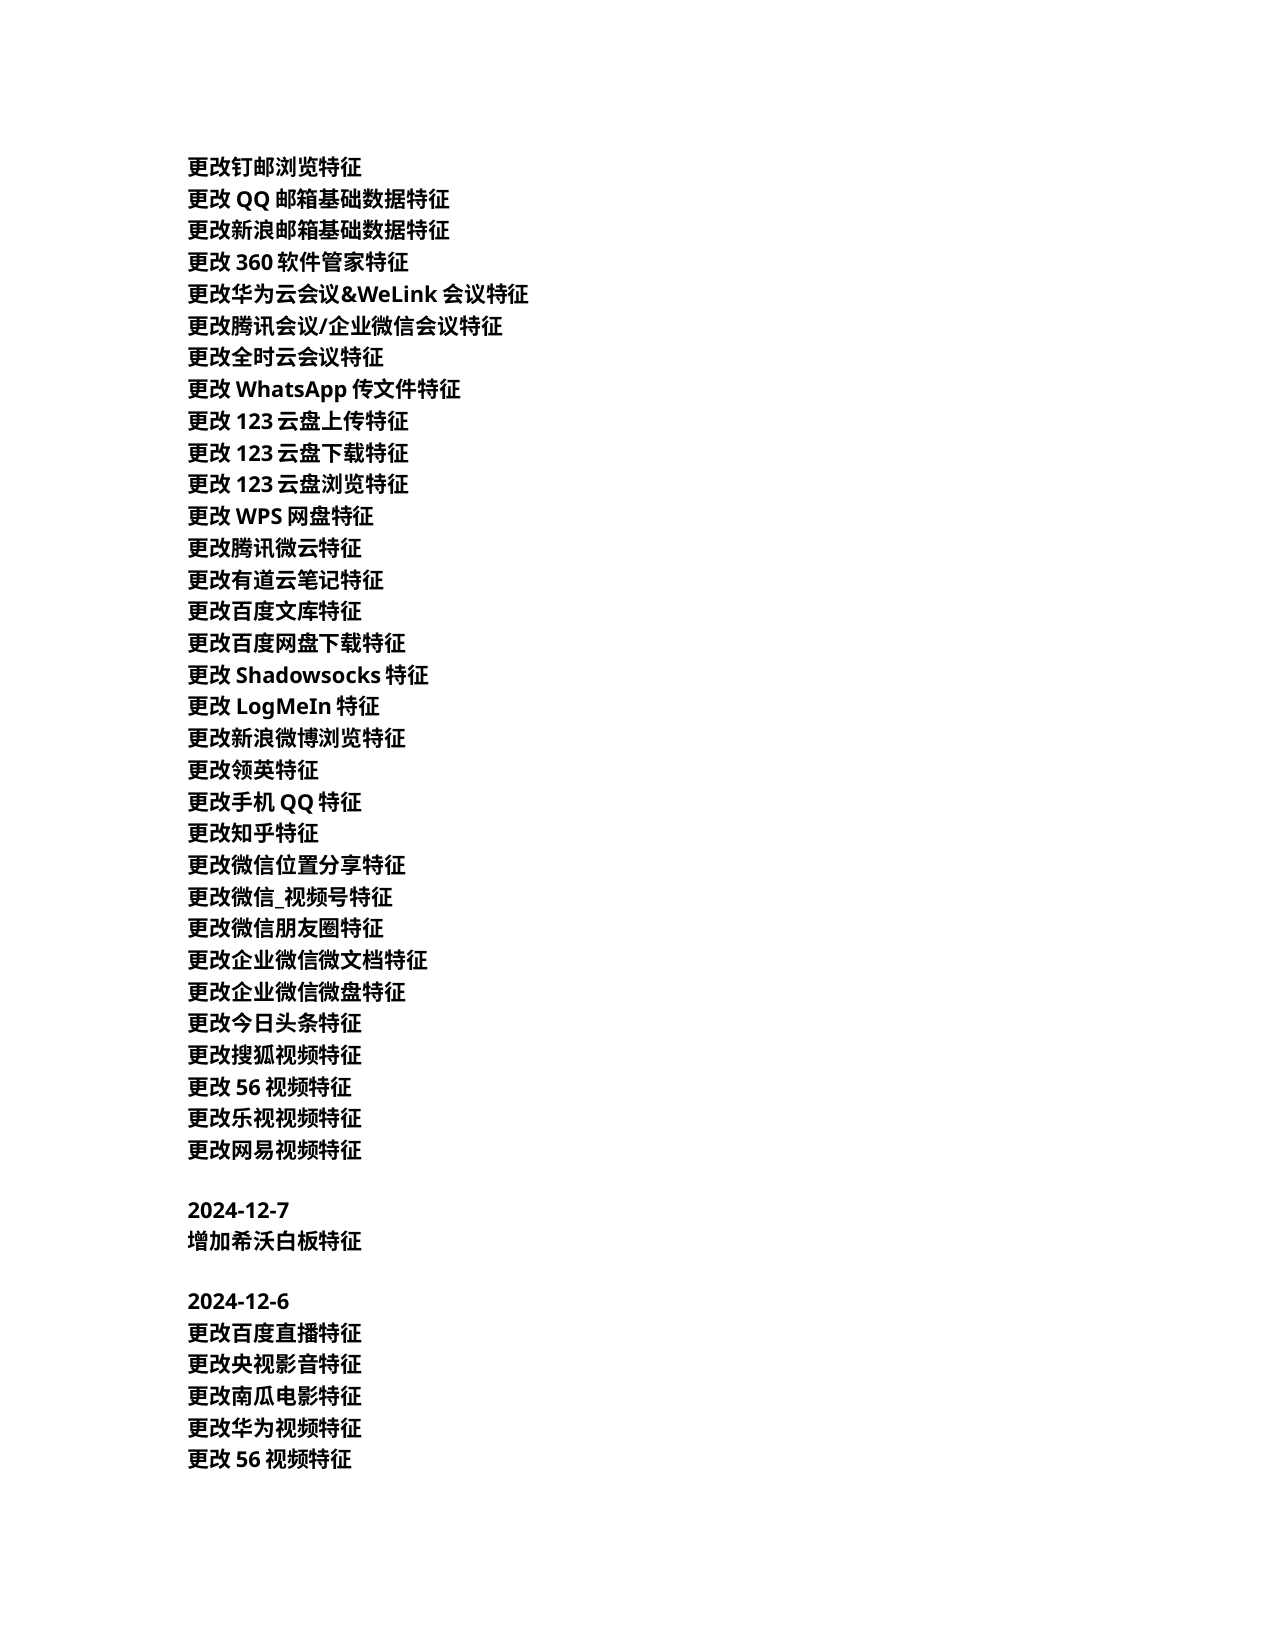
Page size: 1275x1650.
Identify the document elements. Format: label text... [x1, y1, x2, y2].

text 2024-12-7 [187, 1194, 1087, 1224]
text 更改华为云会议&WeLink会议特征 [187, 277, 1087, 309]
text 更改央视影音特征 [187, 1347, 1087, 1379]
text 更改微信位置分享特征 [187, 848, 1087, 879]
text 更改56视频特征 [187, 1442, 1087, 1474]
text 更改网易视频特征 [187, 1133, 1087, 1165]
text 更改新浪微博浏览特征 [187, 721, 1087, 753]
text 更改华为视频特征 [187, 1411, 1087, 1442]
text 更改百度直播特征 [187, 1316, 1087, 1347]
text 更改南瓜电影特征 [187, 1379, 1087, 1411]
text 更改QQ邮箱基础数据特征 [187, 182, 1087, 213]
text 更改知乎特征 [187, 816, 1087, 848]
text 更改123云盘上传特征 [187, 404, 1087, 436]
text 更改微信_视频号特征 [187, 879, 1087, 911]
text 更改全时云会议特征 [187, 340, 1087, 372]
text 更改企业微信微文档特征 [187, 943, 1087, 975]
text 更改腾讯微云特征 [187, 531, 1087, 563]
text 更改百度文库特征 [187, 594, 1087, 626]
text 更改搜狐视频特征 [187, 1038, 1087, 1070]
text 更改WPS网盘特征 [187, 499, 1087, 531]
text 更改钉邮浏览特征 [187, 150, 1087, 182]
text 更改腾讯会议/企业微信会议特征 [187, 309, 1087, 340]
text 更改企业微信微盘特征 [187, 975, 1087, 1006]
text 更改123云盘下载特征 [187, 436, 1087, 467]
text 更改360软件管家特征 [187, 245, 1087, 277]
text 更改56视频特征 [187, 1070, 1087, 1101]
text 更改手机QQ特征 [187, 784, 1087, 816]
text 更改LogMeIn特征 [187, 689, 1087, 721]
text 更改百度网盘下载特征 [187, 626, 1087, 658]
text 更改领英特征 [187, 753, 1087, 784]
text 2024-12-6 [187, 1286, 1087, 1316]
text 更改有道云笔记特征 [187, 563, 1087, 594]
text 更改今日头条特征 [187, 1006, 1087, 1038]
text 更改123云盘浏览特征 [187, 467, 1087, 499]
text 更改Shadowsocks特征 [187, 658, 1087, 689]
text 增加希沃白板特征 [187, 1224, 1087, 1256]
text 更改WhatsApp传文件特征 [187, 372, 1087, 404]
text 更改新浪邮箱基础数据特征 [187, 213, 1087, 245]
text 更改乐视视频特征 [187, 1101, 1087, 1133]
text 更改微信朋友圈特征 [187, 911, 1087, 943]
